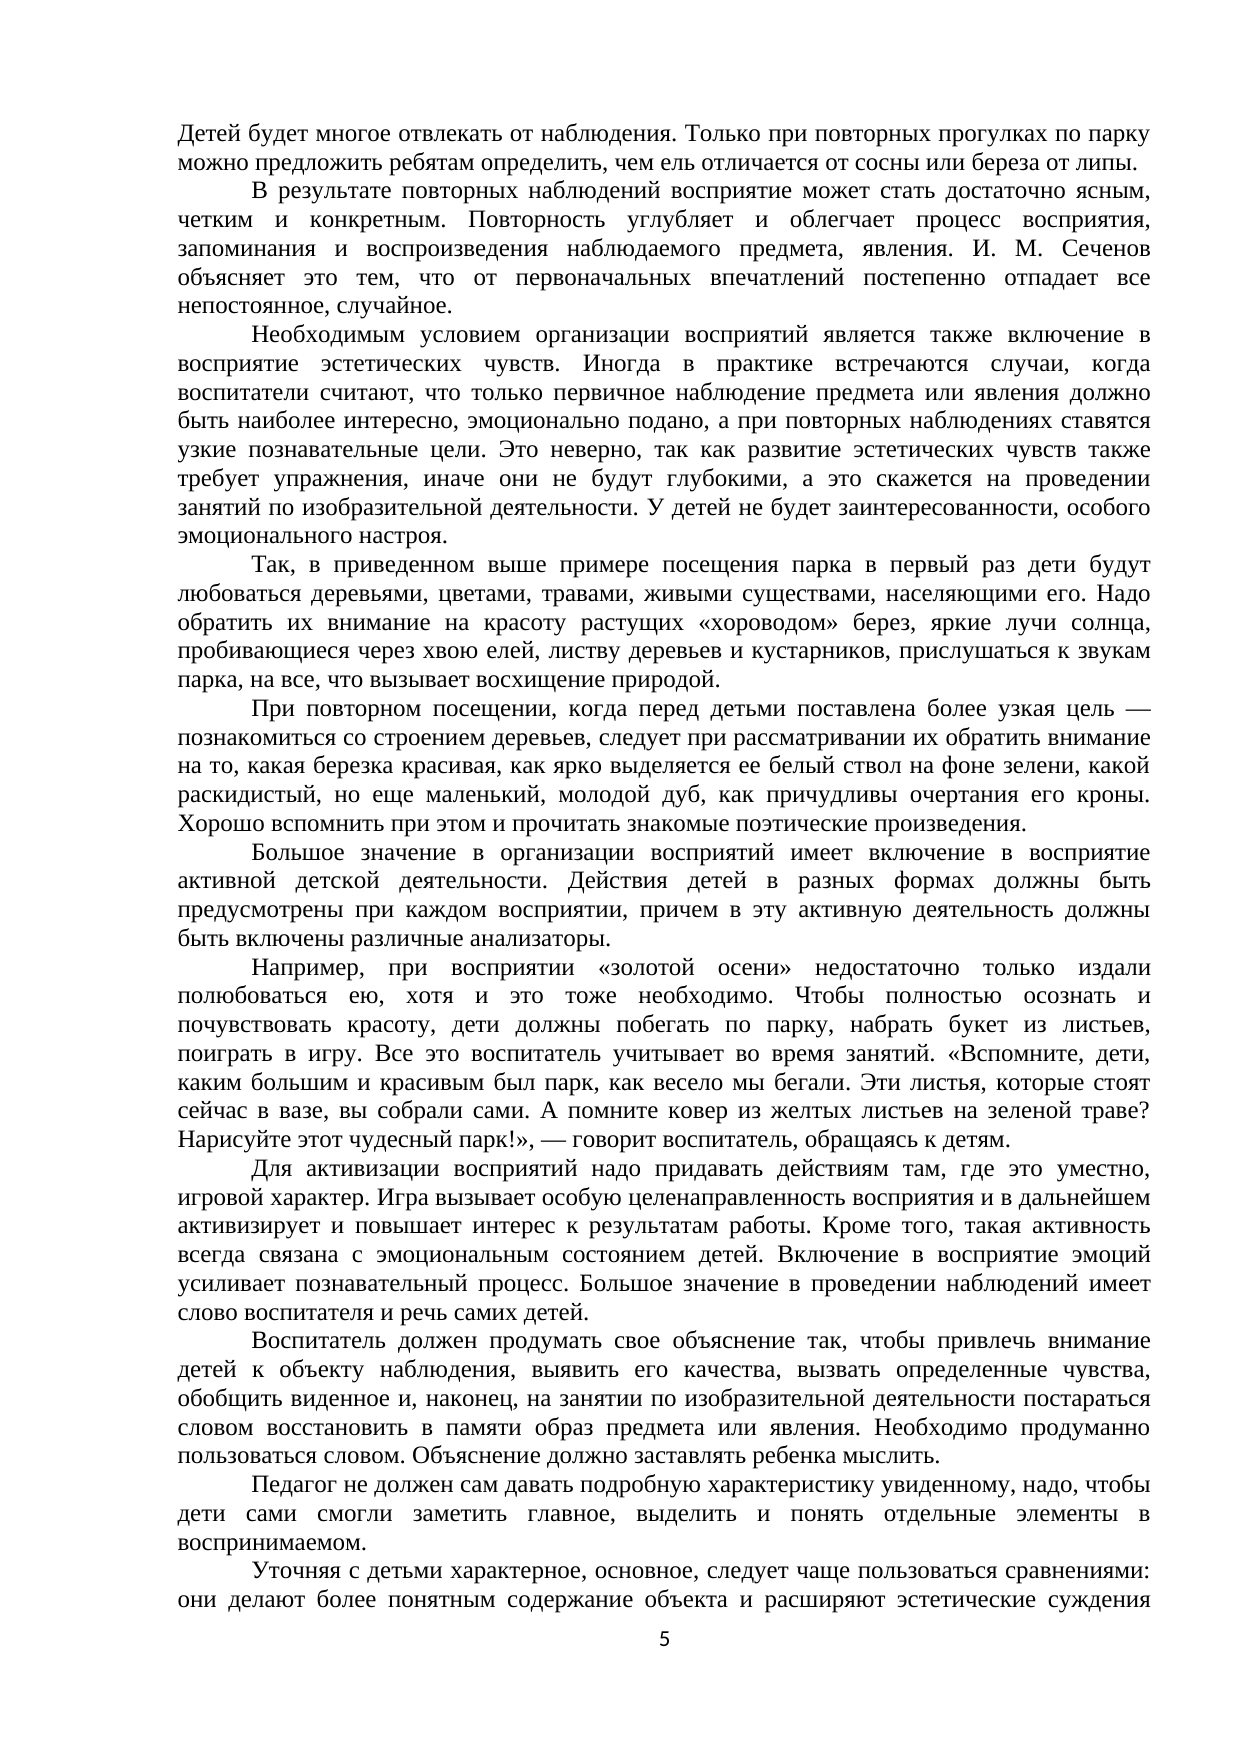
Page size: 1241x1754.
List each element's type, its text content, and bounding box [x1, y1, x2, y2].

text Например, при восприятии «золотой осени» недостаточно только издали полюбоваться ею, хотя и это тоже необходимо. Чтобы полностью осознать и почувствовать красоту, дети должны побегать по парку, набрать букет из листьев, поиграть в игру. Все это воспитатель учитывает во время занятий. «Вспомните, дети, каким большим и красивым был парк, как весело мы бегали. Эти листья, которые стоят сейчас в вазе, вы собрали сами. А помните ковер из желтых листьев на зеленой траве? Нарисуйте этот чудесный парк!», — говорит воспитатель, обращаясь к детям. [177, 952, 1152, 1153]
text При повторном посещении, когда перед детьми поставлена более узкая цель — познакомиться со строением деревьев, следует при рассматривании их обратить внимание на то, какая березка красивая, как ярко выделяется ее белый ствол на фоне зелени, какой раскидистый, но еще маленький, молодой дуб, как причудливы очертания его кроны. Хорошо вспомнить при этом и прочитать знакомые поэтические произведения. [177, 693, 1152, 837]
text Педагог не должен сам давать подробную характеристику увиденному, надо, чтобы дети сами смогли заметить главное, выделить и понять отдельные элементы в воспринимаемом. [177, 1469, 1152, 1556]
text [177, 118, 1152, 176]
text Большое значение в организации восприятий имеет включение в восприятие активной детской деятельности. Действия детей в разных формах должны быть предусмотрены при каждом восприятии, причем в эту активную деятельность должны быть включены различные анализаторы. [177, 837, 1152, 952]
text Воспитатель должен продумать свое объяснение так, чтобы привлечь внимание детей к объекту наблюдения, выявить его качества, вызвать определенные чувства, обобщить виденное и, наконец, на занятии по изобразительной деятельности постараться словом восстановить в памяти образ предмета или явления. Необходимо продуманно пользоваться словом. Объяснение должно заставлять ребенка мыслить. [177, 1326, 1152, 1469]
text Для активизации восприятий надо придавать действиям там, где это уместно, игровой характер. Игра вызывает особую целенаправленность восприятия и в дальнейшем активизирует и повышает интерес к результатам работы. Кроме того, такая активность всегда связана с эмоциональным состоянием детей. Включение в восприятие эмоций усиливает познавательный процесс. Большое значение в проведении наблюдений имеет слово воспитателя и речь самих детей. [177, 1153, 1152, 1326]
text В результате повторных наблюдений восприятие может стать достаточно ясным, четким и конкретным. Повторность углубляет и облегчает процесс восприятия, запоминания и воспроизведения наблюдаемого предмета, явления. И. М. Сеченов объясняет это тем, что от первоначальных впечатлений постепенно отпадает все непостоянное, случайное. [177, 176, 1152, 319]
text Необходимым условием организации восприятий является также включение в восприятие эстетических чувств. Иногда в практике встречаются случаи, когда воспитатели считают, что только первичное наблюдение предмета или явления должно быть наиболее интересно, эмоционально подано, а при повторных наблюдениях ставятся узкие познавательные цели. Это неверно, так как развитие эстетических чувств также требует упражнения, иначе они не будут глубокими, а это скажется на проведении занятий по изобразительной деятельности. У детей не будет заинтересованности, особого эмоционального настроя. [177, 319, 1152, 549]
text Так, в приведенном выше примере посещения парка в первый раз дети будут любоваться деревьями, цветами, травами, живыми существами, населяющими его. Надо обратить их внимание на красоту растущих «хороводом» берез, яркие лучи солнца, пробивающиеся через хвою елей, листву деревьев и кустарников, прислушаться к звукам парка, на все, что вызывает восхищение природой. [177, 549, 1152, 693]
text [177, 1556, 1152, 1613]
